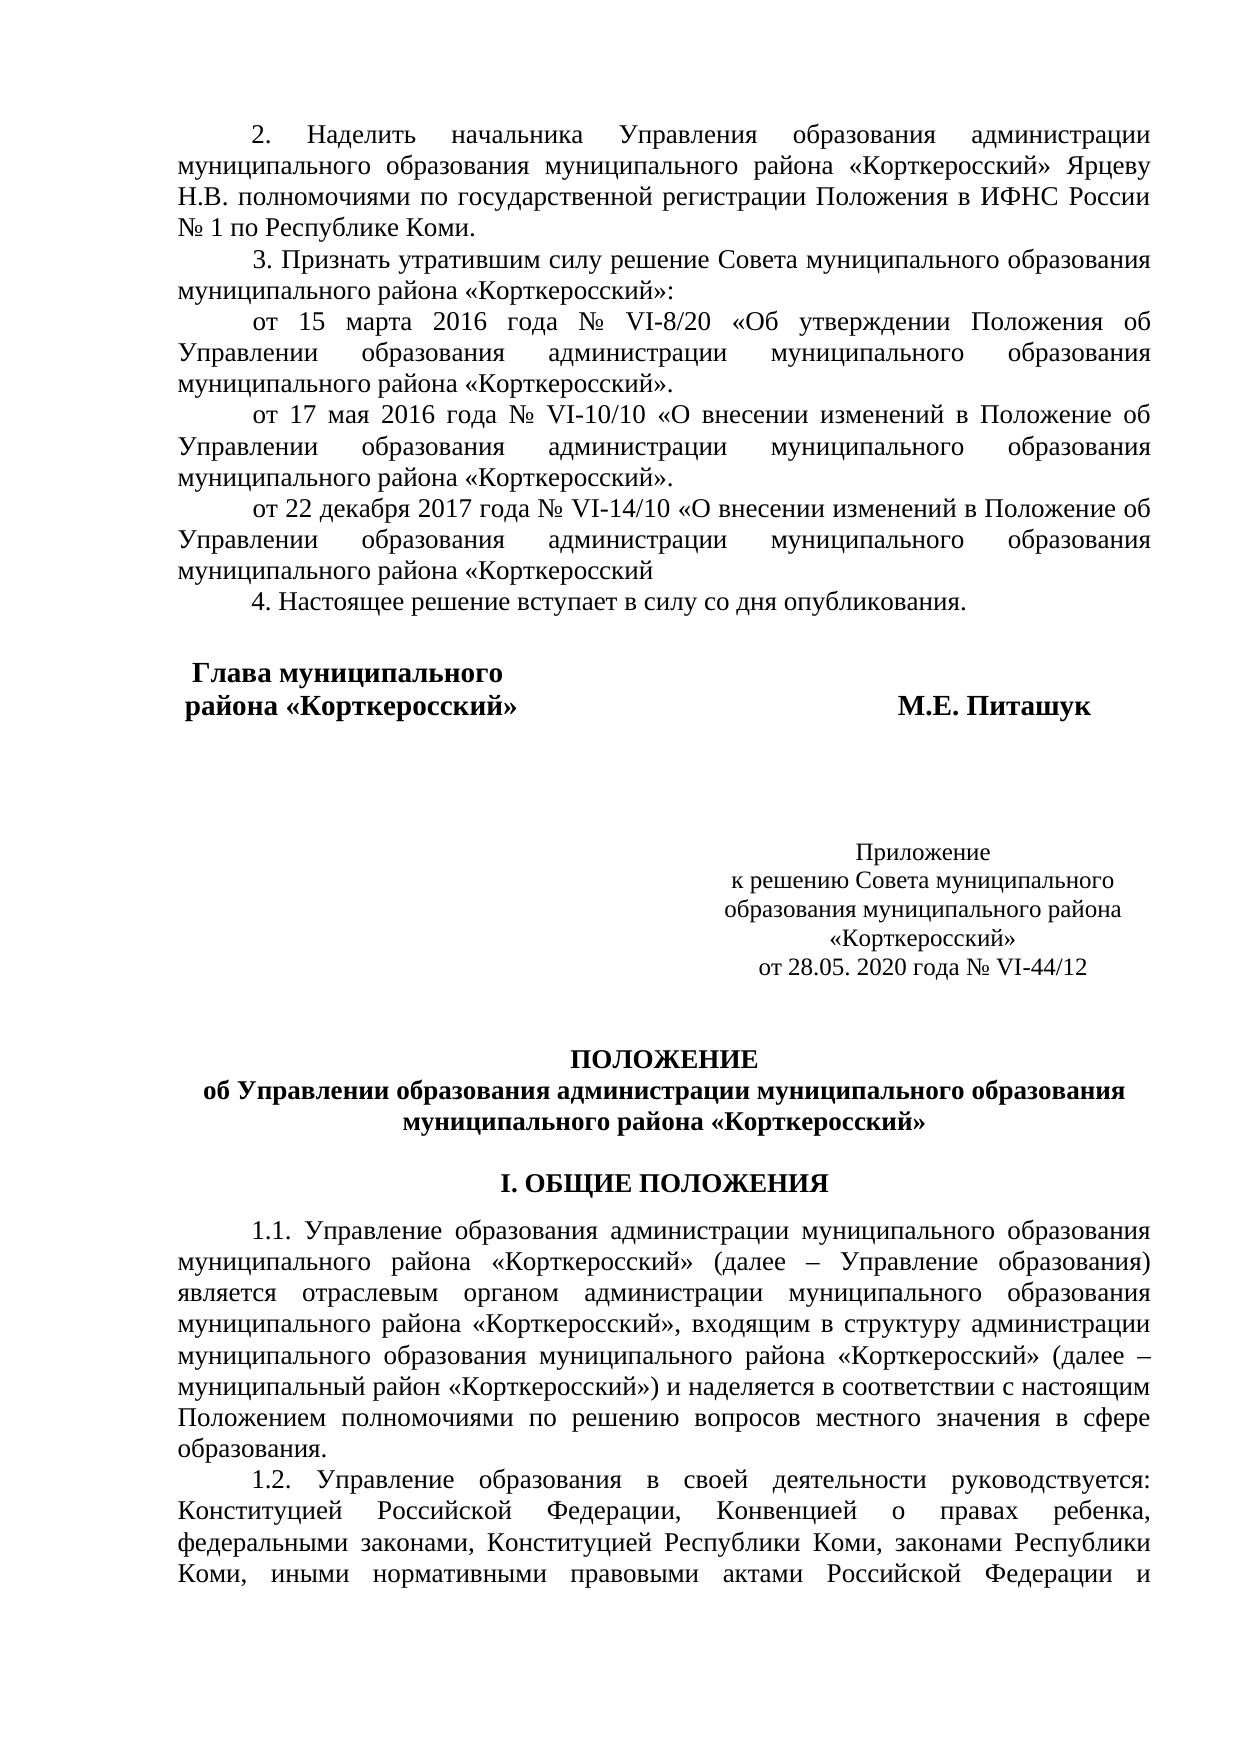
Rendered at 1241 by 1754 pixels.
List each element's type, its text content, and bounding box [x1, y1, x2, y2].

text 3. Признать утратившим силу решение Совета муниципального образования муниципального района «Корткеросский»: [177, 243, 1152, 305]
text от 28.05. 2020 года № VI-44/12 [693, 952, 1152, 981]
text I. ОБЩИЕ ПОЛОЖЕНИЯ [177, 1167, 1152, 1199]
text от 22 декабря 2017 года № VI-14/10 «О внесении изменений в Положение об Управлении образования администрации муниципального образования муниципального района «Корткеросский [177, 492, 1152, 585]
text образования муниципального района «Корткеросский» [693, 894, 1152, 952]
text 4. Настоящее решение вступает в силу со дня опубликования. [177, 585, 1152, 616]
text об Управлении образования администрации муниципального образования муниципального района «Корткеросский» [177, 1074, 1152, 1136]
text ПОЛОЖЕНИЕ [177, 1043, 1152, 1074]
text 2. Наделить начальника Управления образования администрации муниципального образования муниципального района «Корткеросский» Ярцеву Н.В. полномочиями по государственной регистрации Положения в ИФНС России № 1 по Республике Коми. [177, 118, 1152, 243]
text от 15 марта 2016 года № VI-8/20 «Об утверждении Положения об Управлении образования администрации муниципального образования муниципального района «Корткеросский». [177, 305, 1152, 398]
text к решению Совета муниципального [693, 866, 1152, 894]
text Глава муниципального [177, 655, 1152, 688]
text Приложение [693, 837, 1152, 866]
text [177, 1463, 1152, 1588]
text 1.1. Управление образования администрации муниципального образования муниципального района «Корткеросский» (далее – Управление образования) является отраслевым органом администрации муниципального образования муниципального района «Корткеросский», входящим в структуру администрации муниципального образования муниципального района «Корткеросский» (далее – муниципальный район «Корткеросский») и наделяется в соответствии с настоящим Положением полномочиями по решению вопросов местного значения в сфере образования. [177, 1214, 1152, 1463]
text от 17 мая 2016 года № VI-10/10 «О внесении изменений в Положение об Управлении образования администрации муниципального образования муниципального района «Корткеросский». [177, 398, 1152, 492]
text района «Корткеросский» М.Е. Питашук [177, 688, 1152, 722]
